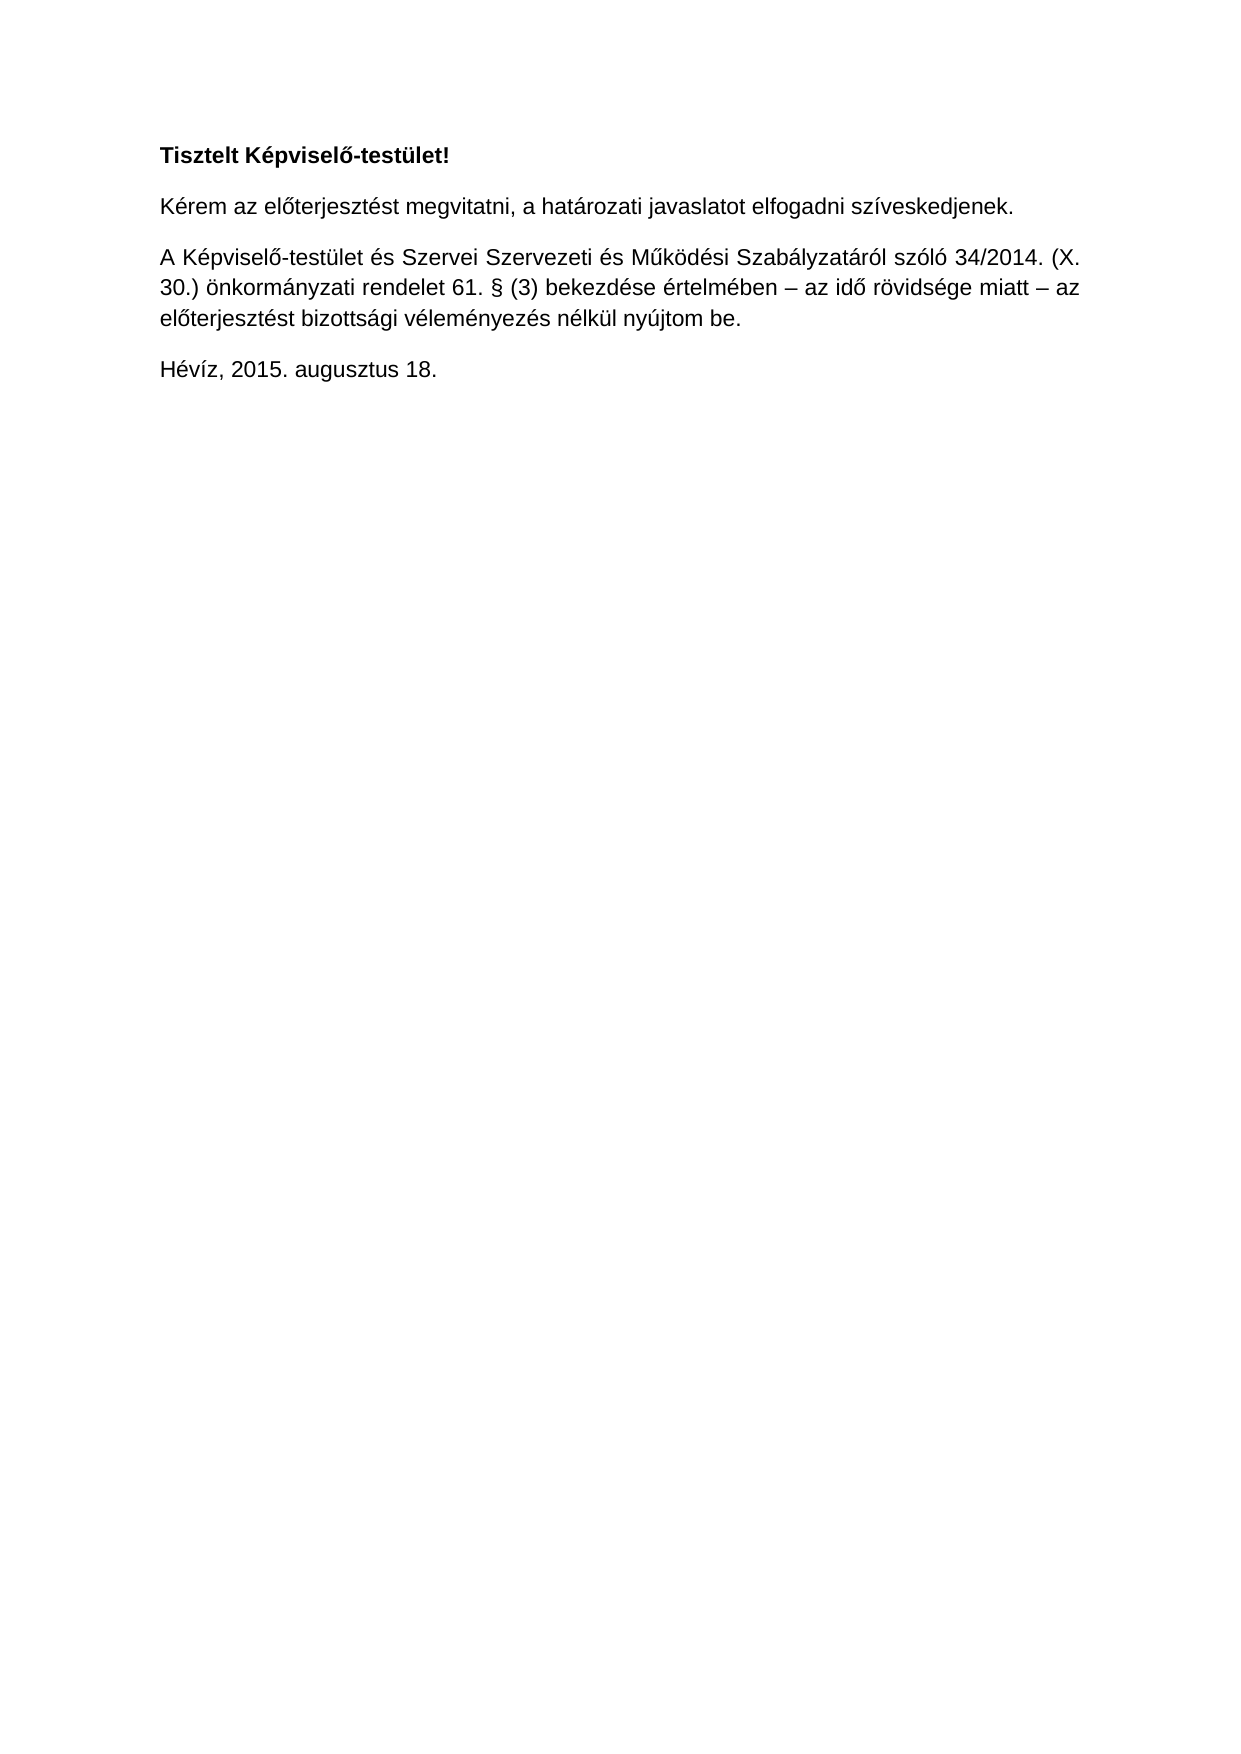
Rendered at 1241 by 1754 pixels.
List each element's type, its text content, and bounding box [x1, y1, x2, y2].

text A Képviselő-testület és Szervei Szervezeti és Működési Szabályzatáról szóló 34/2014. (X. 30.) önkormányzati rendelet 61. § (3) bekezdése értelmében – az idő rövidsége miatt – az előterjesztést bizottsági véleményezés nélkül nyújtom be. [159, 244, 1081, 331]
text Hévíz, 2015. augusztus 18. [159, 356, 1081, 382]
text Kérem az előterjesztést megvitatni, a határozati javaslatot elfogadni szíveskedjenek. [159, 193, 1081, 219]
text Tisztelt Képviselő-testület! [159, 142, 1081, 168]
